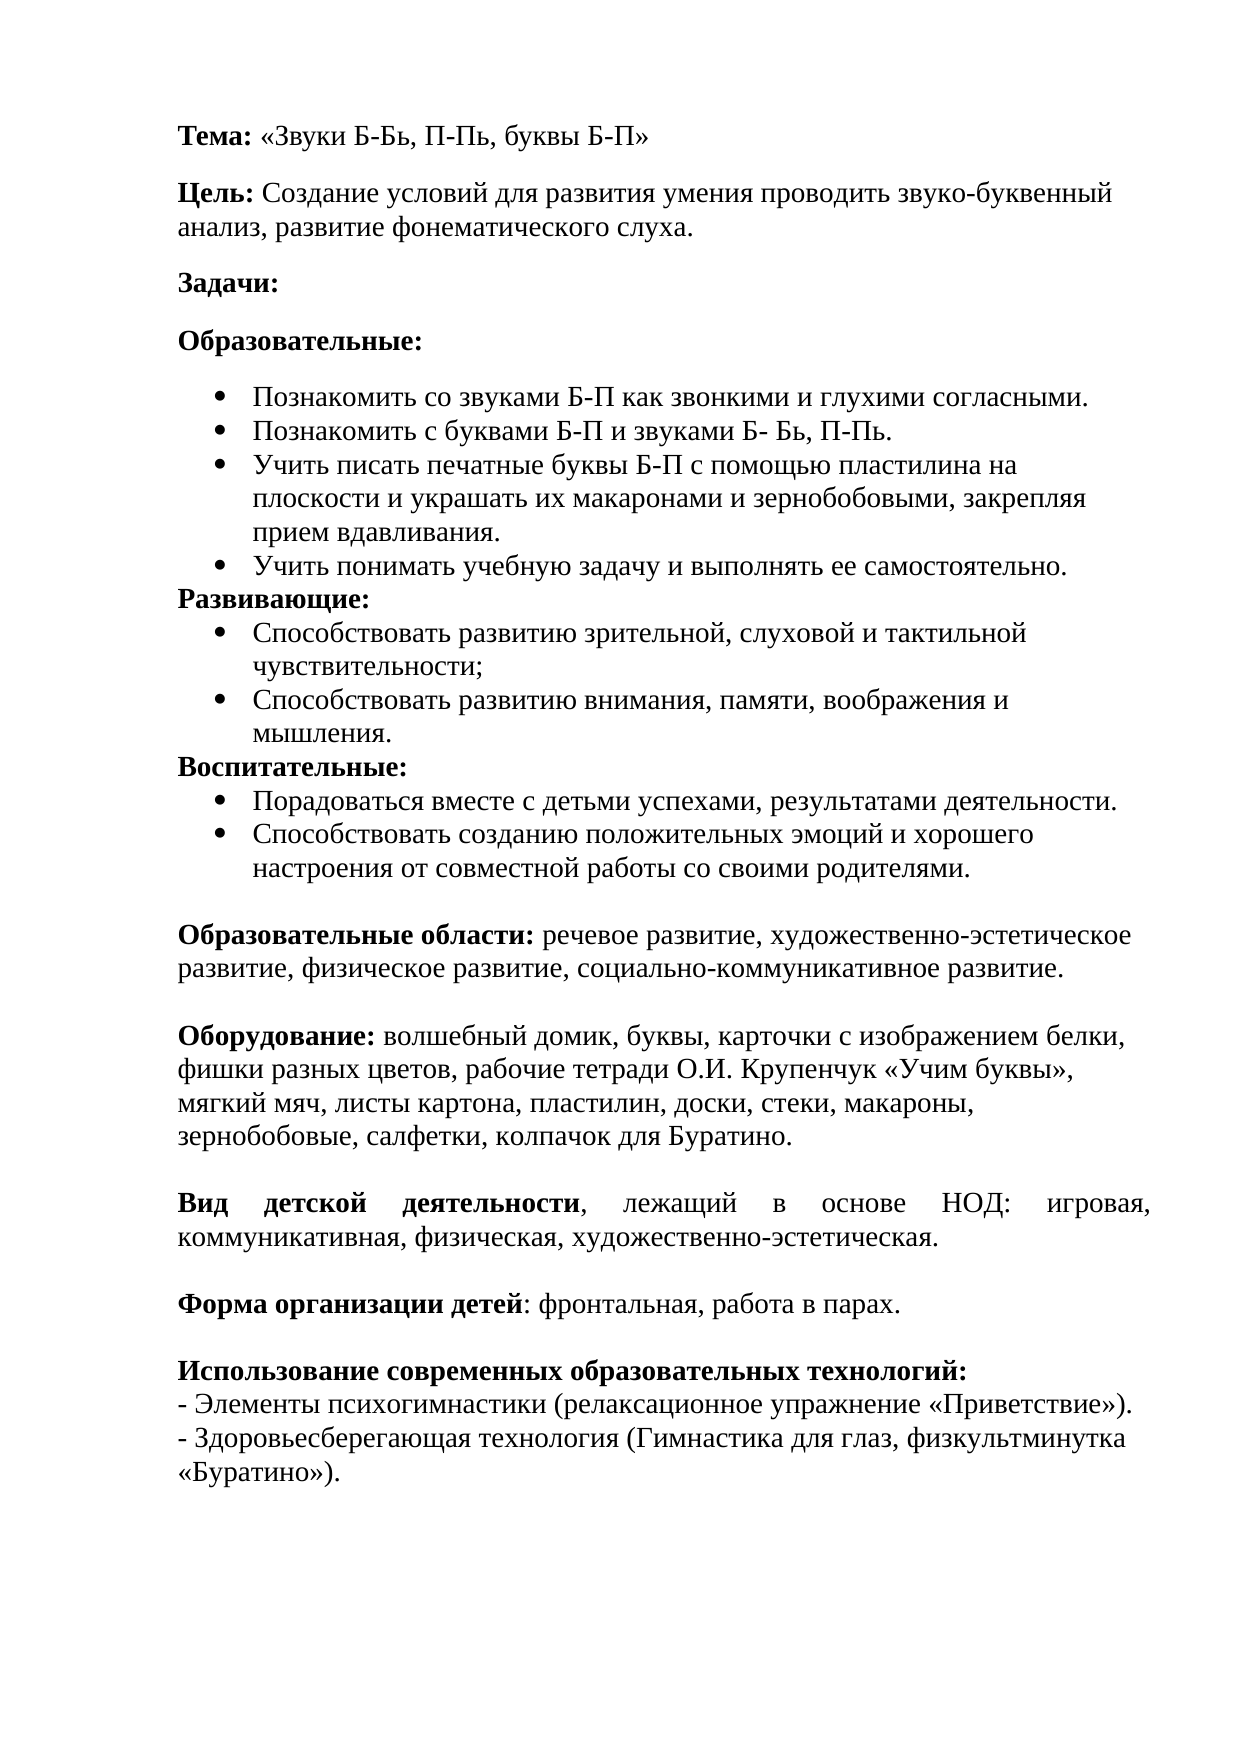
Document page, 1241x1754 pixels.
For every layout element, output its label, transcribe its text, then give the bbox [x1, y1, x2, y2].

text Воспитательные: [177, 749, 1152, 783]
text Тема: «Звуки Б-Бь, П-Пь, буквы Б-П» [177, 118, 1152, 152]
list Познакомить со звуками Б-П как звонкими и глухими согласными. [215, 379, 1152, 413]
list Учить писать печатные буквы Б-П с помощью пластилина на плоскости и украшать их макаронами и зернобобовыми, закрепляя прием вдавливания. [215, 447, 1152, 548]
text Оборудование: волшебный домик, буквы, карточки с изображением белки, фишки разных цветов, рабочие тетради О.И. Крупенчук «Учим буквы», мягкий мяч, листы картона, пластилин, доски, стеки, макароны, зернобобовые, салфетки, колпачок для Буратино. [177, 1018, 1152, 1152]
text Задачи: [177, 266, 1152, 299]
text - Элементы психогимнастики (релаксационное упражнение «Приветствие»). [177, 1387, 1152, 1420]
text Вид детской деятельности, лежащий в основе НОД: игровая, коммуникативная, физическая, художественно-эстетическая. [177, 1185, 1152, 1252]
text Образовательные области: речевое развитие, художественно-эстетическое развитие, физическое развитие, социально-коммуникативное развитие. [177, 917, 1152, 984]
text Образовательные: [177, 323, 1152, 356]
text Использование современных образовательных технологий: [177, 1353, 1152, 1387]
text - Здоровьесберегающая технология (Гимнастика для глаз, физкультминутка «Буратино»). [177, 1420, 1152, 1487]
text Цель: Создание условий для развития умения проводить звуко-буквенный анализ, развитие фонематического слуха. [177, 175, 1152, 242]
list Учить понимать учебную задачу и выполнять ее самостоятельно. [215, 548, 1152, 581]
list Познакомить с буквами Б-П и звуками Б- Бь, П-Пь. [215, 413, 1152, 447]
text Форма организации детей: фронтальная, работа в парах. [177, 1286, 1152, 1319]
list Способствовать развитию внимания, памяти, воображения и мышления. [215, 682, 1152, 749]
list Порадоваться вместе с детьми успехами, результатами деятельности. [215, 783, 1152, 816]
list Способствовать развитию зрительной, слуховой и тактильной чувствительности; [215, 615, 1152, 682]
text Развивающие: [177, 581, 1152, 615]
list Способствовать созданию положительных эмоций и хорошего настроения от совместной работы со своими родителями. [215, 816, 1152, 883]
